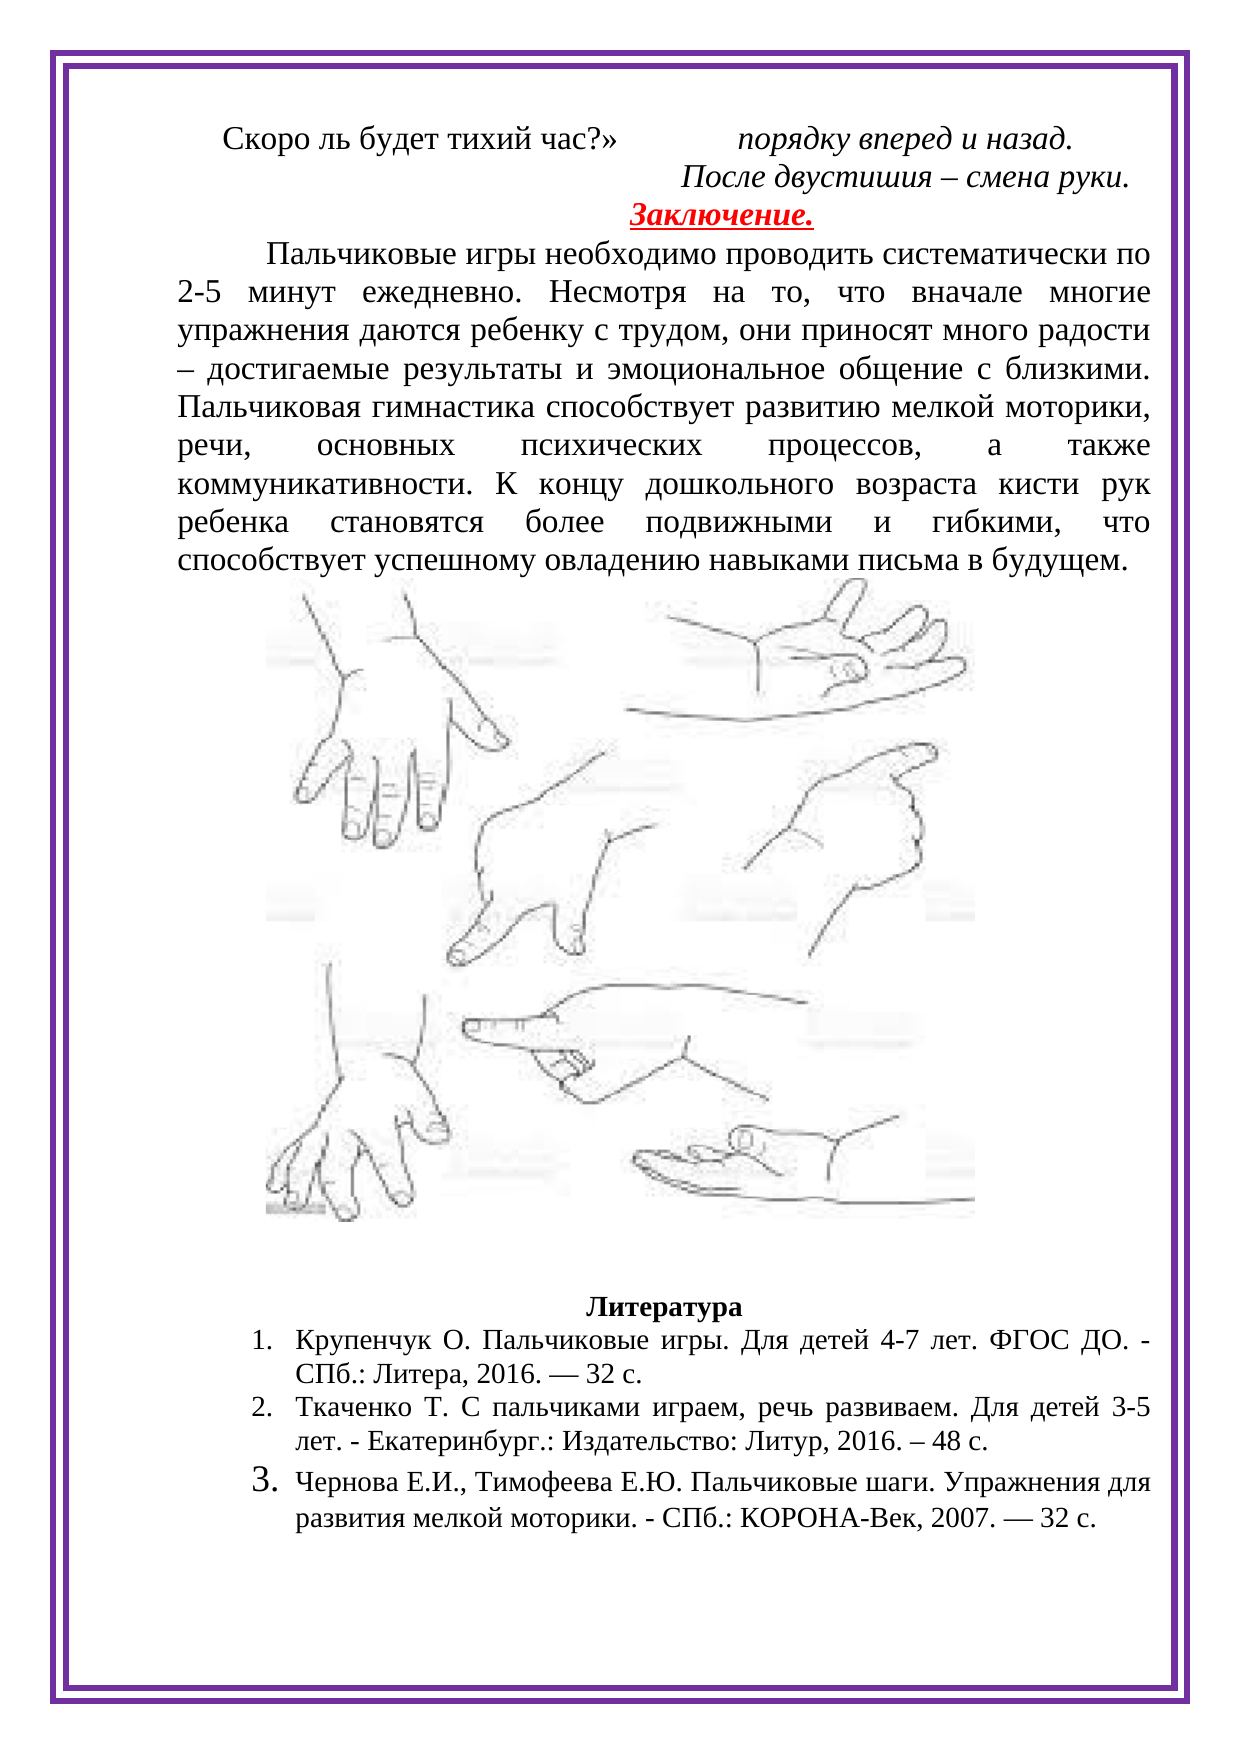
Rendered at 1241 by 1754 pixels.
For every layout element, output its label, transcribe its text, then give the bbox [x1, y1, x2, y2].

picture [265, 578, 975, 1222]
text Литература [177, 1289, 1152, 1322]
list Чернова Е.И., Тимофеева Е.Ю. Пальчиковые шаги. Упражнения для развития мелкой моторики. - СПб.: КОРОНА-Век, 2007. — 32 с. [251, 1457, 1152, 1533]
list Заключение. [295, 195, 1152, 233]
text Пальчиковые игры необходимо проводить систематически по 2-5 минут ежедневно. Несмотря на то, что вначале многие упражнения даются ребенку с трудом, они приносят много радости – достигаемые результаты и эмоциональное общение с близкими. Пальчиковая гимнастика способствует развитию мелкой моторики, речи, основных психических процессов, а также коммуникативности. К концу дошкольного возраста кисти рук ребенка становятся более подвижными и гибкими, что способствует успешному овладению навыками письма в будущем. [177, 233, 1152, 578]
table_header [177, 118, 663, 195]
list Ткаченко Т. С пальчиками играем, речь развиваем. Для детей 3-5 лет. - Екатеринбург.: Издательство: Литур, 2016. – 48 с. [251, 1389, 1152, 1457]
list Крупенчук О. Пальчиковые игры. Для детей 4-7 лет. ФГОС ДО. - СПб.: Литера, 2016. — 32 с. [251, 1322, 1152, 1389]
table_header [663, 118, 1152, 195]
